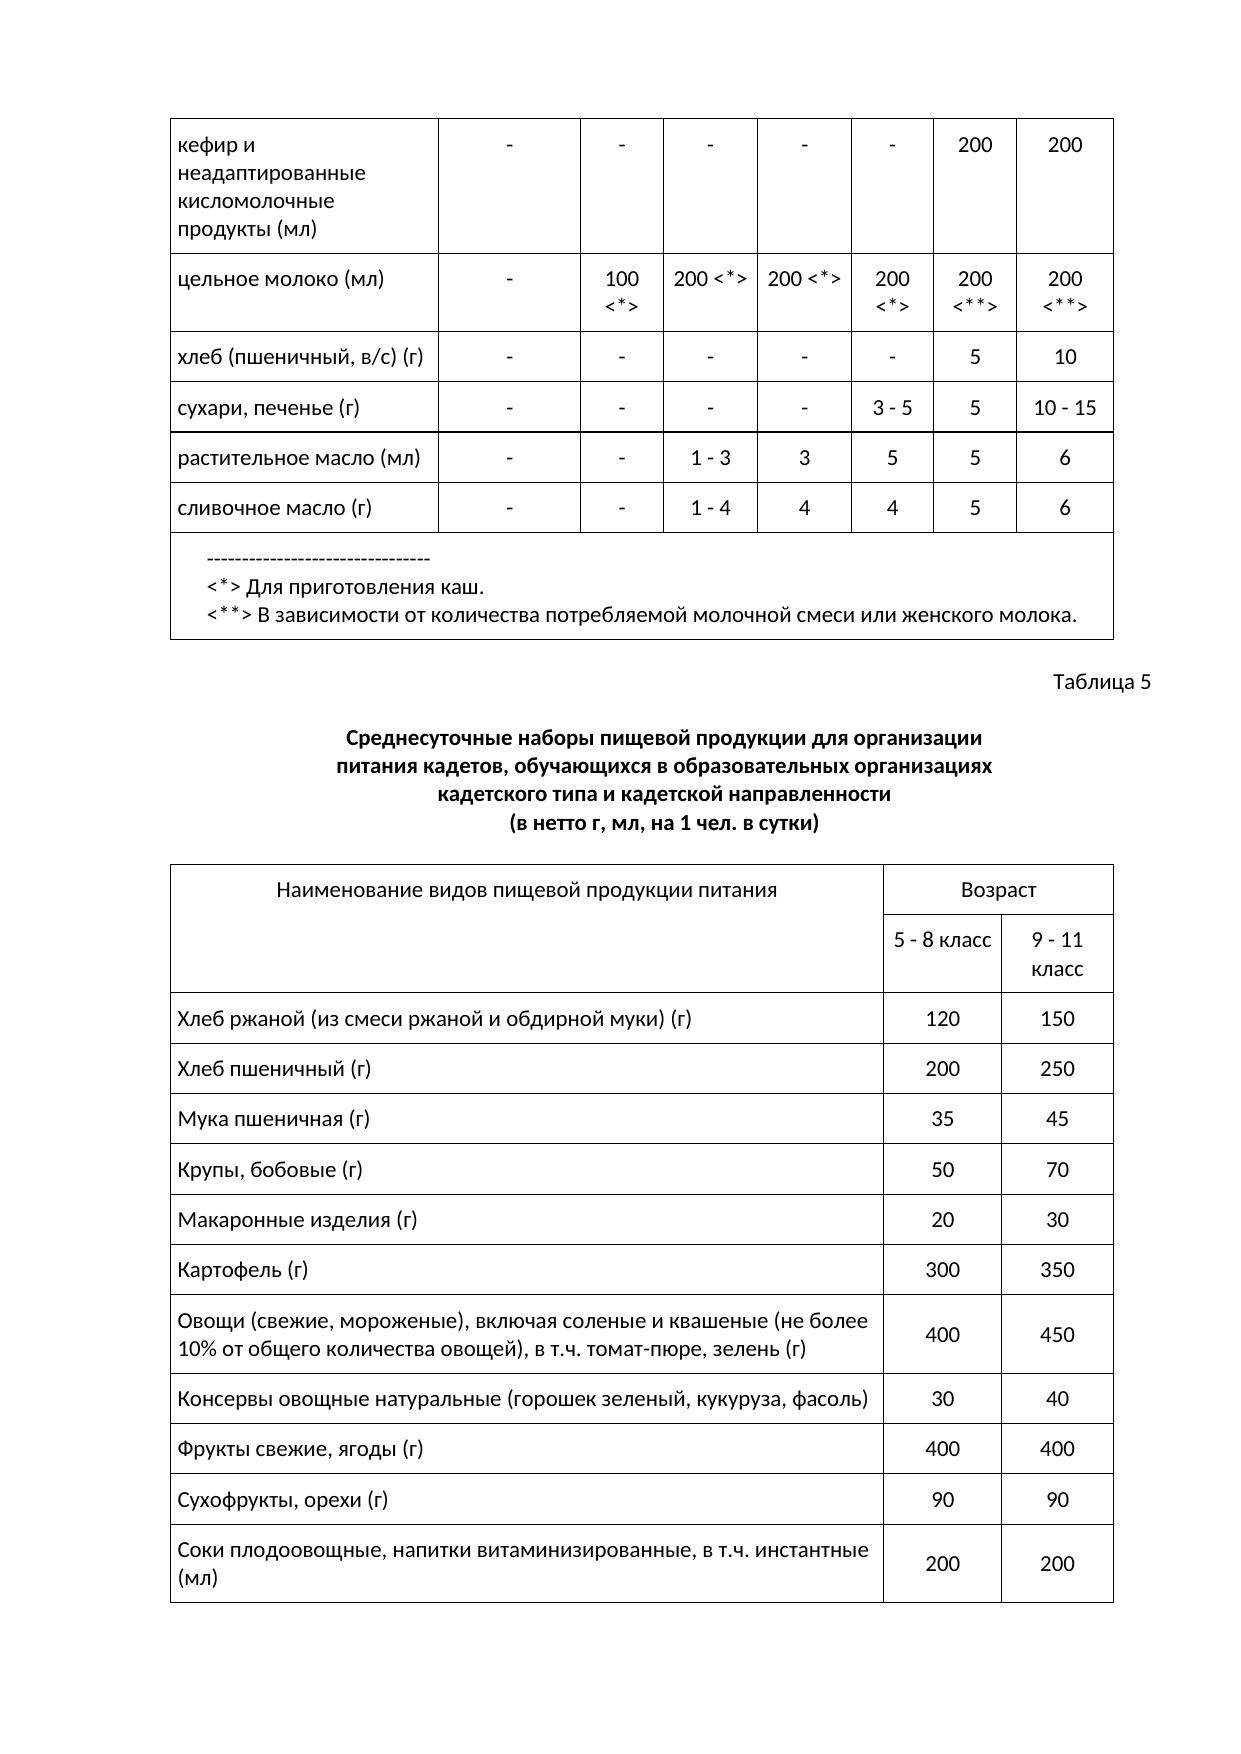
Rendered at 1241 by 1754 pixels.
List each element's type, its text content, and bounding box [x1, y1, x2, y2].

table_cell 5 [934, 332, 1016, 381]
table_cell 9 - 11 класс [1002, 915, 1113, 992]
table_cell 6 [1017, 433, 1113, 482]
table_cell Макаронные изделия (г) [171, 1195, 883, 1244]
title питания кадетов, обучающихся в образовательных организациях [177, 752, 1152, 779]
table_cell 200 [1017, 119, 1113, 252]
table_cell 120 [884, 993, 1001, 1043]
table_cell Мука пшеничная (г) [171, 1094, 883, 1143]
table_cell растительное масло (мл) [171, 433, 438, 482]
table_cell 6 [1017, 483, 1113, 532]
table_cell 3 [758, 433, 851, 482]
table_cell Фрукты свежие, ягоды (г) [171, 1424, 883, 1473]
table_cell - [581, 382, 663, 431]
table_cell 200 <*> [852, 254, 933, 331]
table_cell 20 [884, 1195, 1001, 1244]
table_cell - [439, 483, 580, 532]
table_cell - [581, 119, 663, 252]
table_cell - [758, 119, 851, 252]
table_cell 200 <*> [664, 254, 757, 331]
table_cell 200 [884, 1525, 1001, 1602]
table_cell 10 [1017, 332, 1113, 381]
table_cell Картофель (г) [171, 1245, 883, 1294]
table_cell Хлеб ржаной (из смеси ржаной и обдирной муки) (г) [171, 993, 883, 1043]
title (в нетто г, мл, на 1 чел. в сутки) [177, 808, 1152, 836]
table_cell 400 [884, 1424, 1001, 1473]
table_cell Соки плодоовощные, напитки витаминизированные, в т.ч. инстантные (мл) [171, 1525, 883, 1602]
title Среднесуточные наборы пищевой продукции для организации [177, 723, 1152, 752]
table_cell - [664, 332, 757, 381]
table_cell 30 [884, 1374, 1001, 1423]
table_cell 200 [934, 119, 1016, 252]
table_cell - [439, 433, 580, 482]
table_cell 5 [934, 382, 1016, 431]
table_cell 350 [1002, 1245, 1113, 1294]
table_cell 5 [934, 483, 1016, 532]
table_cell - [664, 382, 757, 431]
table_cell - [664, 119, 757, 252]
table_cell 5 [934, 433, 1016, 482]
table_cell 400 [884, 1295, 1001, 1372]
table_cell 5 [852, 433, 933, 482]
table_cell - [439, 254, 580, 331]
table_cell 10 - 15 [1017, 382, 1113, 431]
table_cell 1 - 4 [664, 483, 757, 532]
table_cell 90 [1002, 1474, 1113, 1523]
table_cell 200 [1002, 1525, 1113, 1602]
table_cell Крупы, бобовые (г) [171, 1144, 883, 1193]
table_cell 200 <*> [758, 254, 851, 331]
table_cell 5 - 8 класс [884, 915, 1001, 992]
table_cell -------------------------------- <*> Для приготовления каш. <**> В зависимости от количества потребляемой молочной смеси или женского молока. [171, 533, 1113, 638]
table_cell - [758, 382, 851, 431]
table_cell 300 [884, 1245, 1001, 1294]
text Таблица 5 [177, 667, 1152, 696]
table_cell 30 [1002, 1195, 1113, 1244]
table_cell 200 [884, 1044, 1001, 1093]
table_cell Хлеб пшеничный (г) [171, 1044, 883, 1093]
table_cell - [439, 382, 580, 431]
table_cell 400 [1002, 1424, 1113, 1473]
table_cell 200 <**> [934, 254, 1016, 331]
table_cell 50 [884, 1144, 1001, 1193]
table_cell 70 [1002, 1144, 1113, 1193]
table_cell 3 - 5 [852, 382, 933, 431]
title кадетского типа и кадетской направленности [177, 779, 1152, 808]
table_cell - [852, 332, 933, 381]
table_cell 150 [1002, 993, 1113, 1043]
table_cell 200 <**> [1017, 254, 1113, 331]
table_cell - [581, 433, 663, 482]
table_cell 100 <*> [581, 254, 663, 331]
table_cell 90 [884, 1474, 1001, 1523]
table_cell хлеб (пшеничный, в/с) (г) [171, 332, 438, 381]
table_cell - [758, 332, 851, 381]
table_cell Овощи (свежие, мороженые), включая соленые и квашеные (не более 10% от общего количества овощей), в т.ч. томат-пюре, зелень (г) [171, 1295, 883, 1372]
table_header Возраст [884, 865, 1113, 914]
table_cell Консервы овощные натуральные (горошек зеленый, кукуруза, фасоль) [171, 1374, 883, 1423]
table_cell - [439, 332, 580, 381]
table_cell 4 [758, 483, 851, 532]
table_cell кефир и неадаптированные кисломолочные продукты (мл) [171, 119, 438, 252]
table_cell 450 [1002, 1295, 1113, 1372]
table_cell сливочное масло (г) [171, 483, 438, 532]
table_cell 45 [1002, 1094, 1113, 1143]
table_cell - [439, 119, 580, 252]
table_header Наименование видов пищевой продукции питания [171, 865, 883, 992]
table_cell - [852, 119, 933, 252]
table_cell цельное молоко (мл) [171, 254, 438, 331]
table_cell сухари, печенье (г) [171, 382, 438, 431]
table_cell Сухофрукты, орехи (г) [171, 1474, 883, 1523]
table_cell 40 [1002, 1374, 1113, 1423]
table_cell - [581, 332, 663, 381]
table_cell 35 [884, 1094, 1001, 1143]
table_cell 250 [1002, 1044, 1113, 1093]
table_cell - [581, 483, 663, 532]
table_cell 4 [852, 483, 933, 532]
table_cell 1 - 3 [664, 433, 757, 482]
